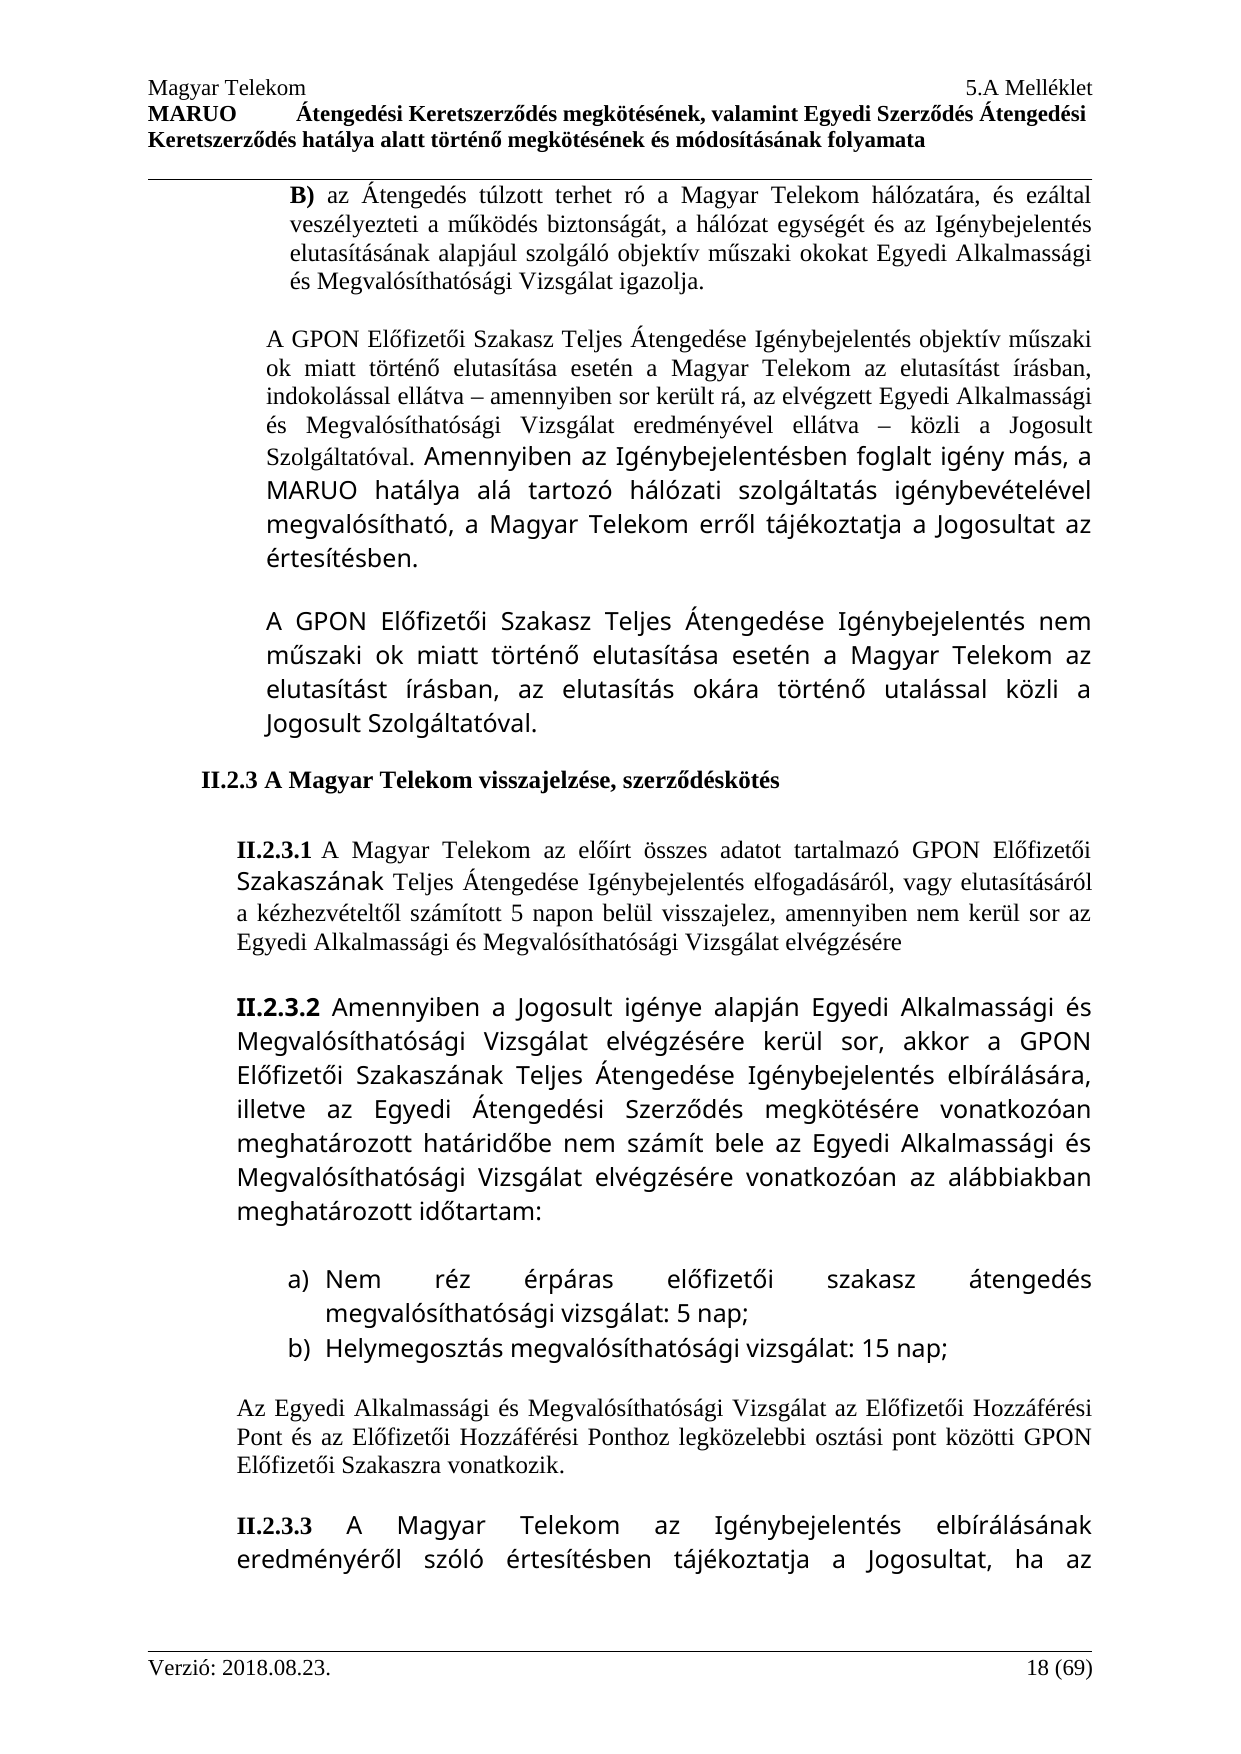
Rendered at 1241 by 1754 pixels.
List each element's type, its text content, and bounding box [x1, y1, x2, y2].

subtitle II.2.3 A Magyar Telekom visszajelzése, szerződéskötés [201, 765, 1092, 794]
list Helymegosztás megvalósíthatósági vizsgálat: 15 nap; [287, 1330, 1092, 1364]
text A GPON Előfizetői Szakasz Teljes Átengedése Igénybejelentés objektív műszaki ok miatt történő elutasítása esetén a Magyar Telekom az elutasítást írásban, indokolással ellátva – amennyiben sor került rá, az elvégzett Egyedi Alkalmassági és Megvalósíthatósági Vizsgálat eredményével ellátva – közli a Jogosult Szolgáltatóval. Amennyiben az Igénybejelentésben foglalt igény más, a MARUO hatálya alá tartozó hálózati szolgáltatás igénybevételével megvalósítható, a Magyar Telekom erről tájékoztatja a Jogosultat az értesítésben. [266, 324, 1092, 575]
text A GPON Előfizetői Szakasz Teljes Átengedése Igénybejelentés nem műszaki ok miatt történő elutasítása esetén a Magyar Telekom az elutasítást írásban, az elutasítás okára történő utalással közli a Jogosult Szolgáltatóval. [266, 604, 1092, 740]
list Nem réz érpáras előfizetői szakasz átengedés megvalósíthatósági vizsgálat: 5 nap; [287, 1262, 1092, 1330]
text II.2.3.1 A Magyar Telekom az előírt összes adatot tartalmazó GPON Előfizetői Szakaszának Teljes Átengedése Igénybejelentés elfogadásáról, vagy elutasításáról a kézhezvételtől számított 5 napon belül visszajelez, amennyiben nem kerül sor az Egyedi Alkalmassági és Megvalósíthatósági Vizsgálat elvégzésére [236, 835, 1092, 956]
text B) az Átengedés túlzott terhet ró a Magyar Telekom hálózatára, és ezáltal veszélyezteti a működés biztonságát, a hálózat egységét és az Igénybejelentés elutasításának alapjául szolgáló objektív műszaki okokat Egyedi Alkalmassági és Megvalósíthatósági Vizsgálat igazolja. [289, 180, 1092, 295]
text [236, 1508, 1092, 1576]
text II.2.3.2 Amennyiben a Jogosult igénye alapján Egyedi Alkalmassági és Megvalósíthatósági Vizsgálat elvégzésére kerül sor, akkor a GPON Előfizetői Szakaszának Teljes Átengedése Igénybejelentés elbírálására, illetve az Egyedi Átengedési Szerződés megkötésére vonatkozóan meghatározott határidőbe nem számít bele az Egyedi Alkalmassági és Megvalósíthatósági Vizsgálat elvégzésére vonatkozóan az alábbiakban meghatározott időtartam: [236, 989, 1092, 1228]
text Az Egyedi Alkalmassági és Megvalósíthatósági Vizsgálat az Előfizetői Hozzáférési Pont és az Előfizetői Hozzáférési Ponthoz legközelebbi osztási pont közötti GPON Előfizetői Szakaszra vonatkozik. [236, 1393, 1092, 1479]
